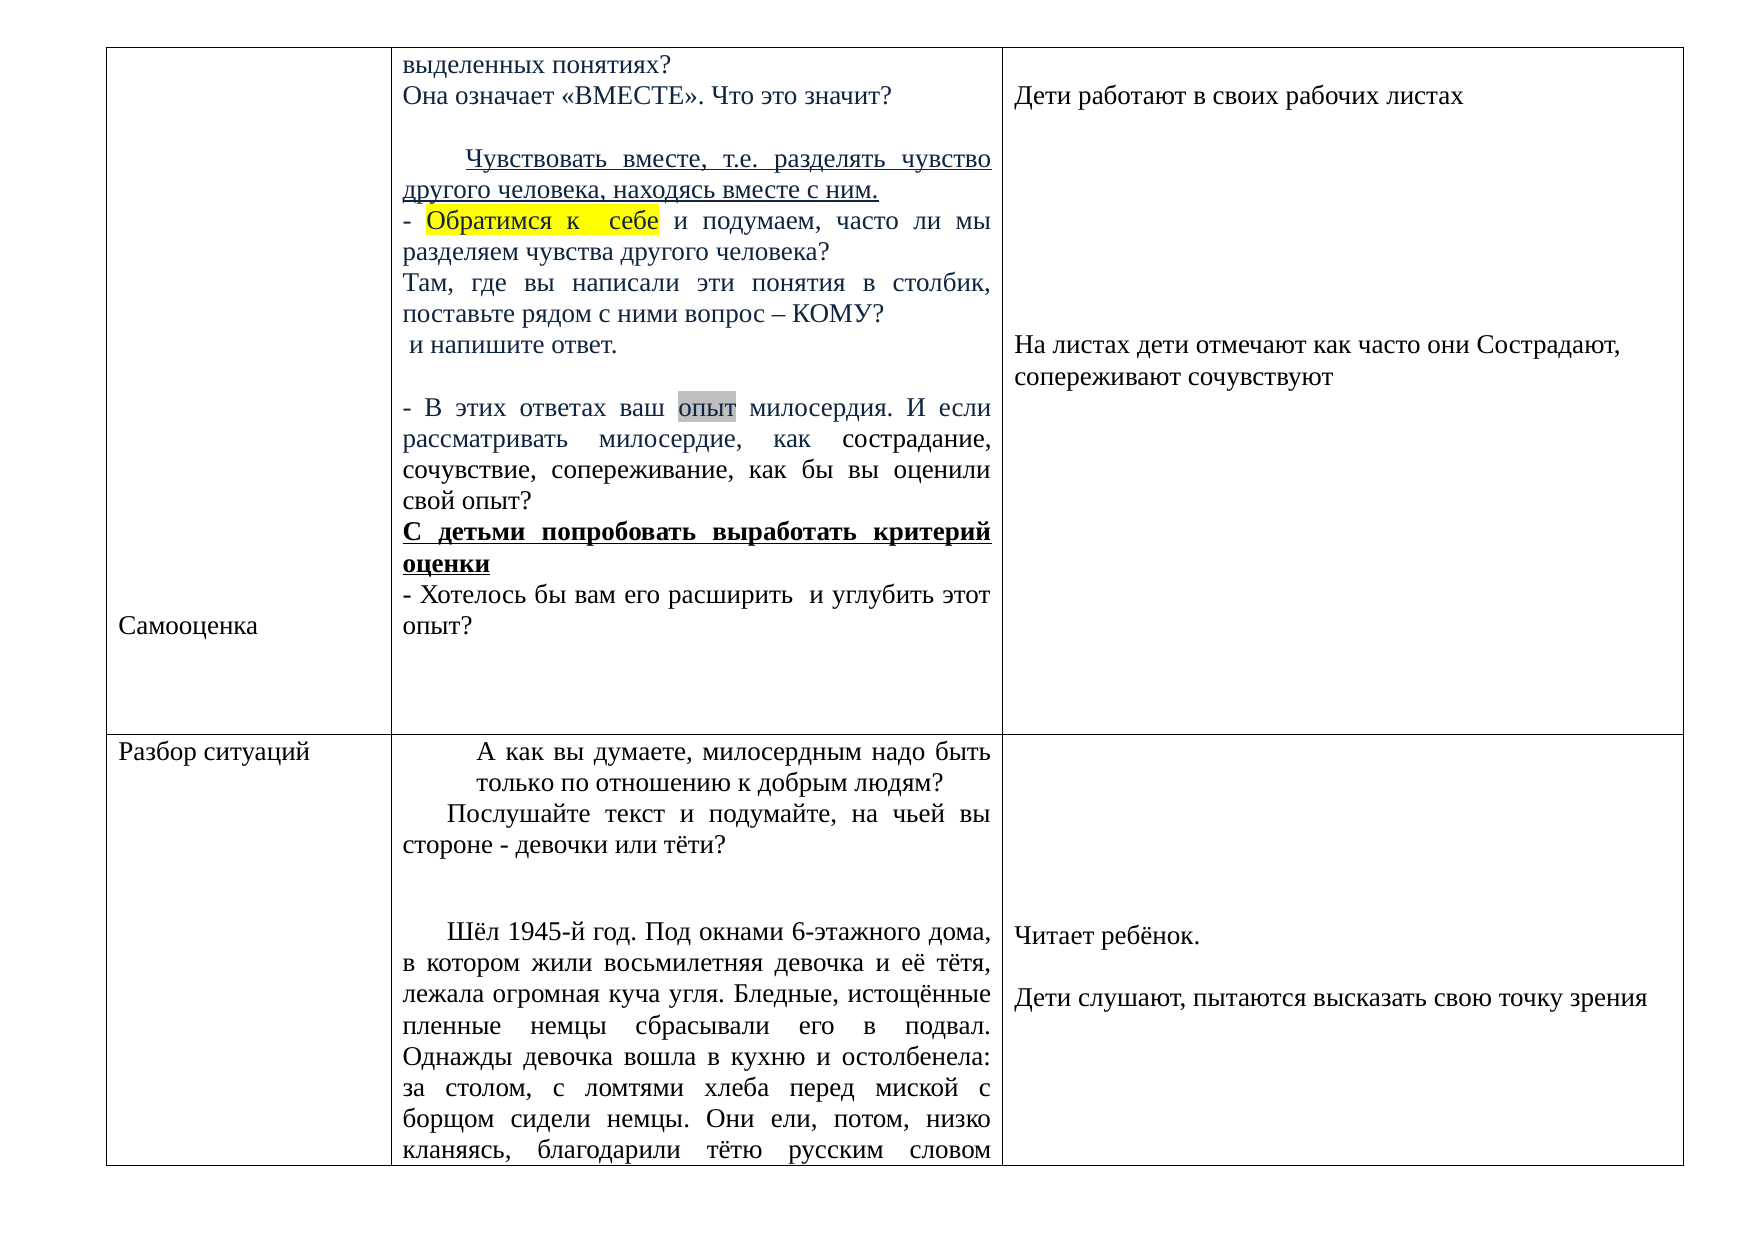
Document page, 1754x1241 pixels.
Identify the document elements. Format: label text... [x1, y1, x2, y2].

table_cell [1003, 48, 1683, 733]
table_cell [1003, 735, 1683, 1164]
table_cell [392, 735, 1002, 1164]
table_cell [107, 48, 391, 733]
table_cell Разбор ситуаций [107, 735, 391, 1164]
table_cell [392, 48, 1002, 733]
